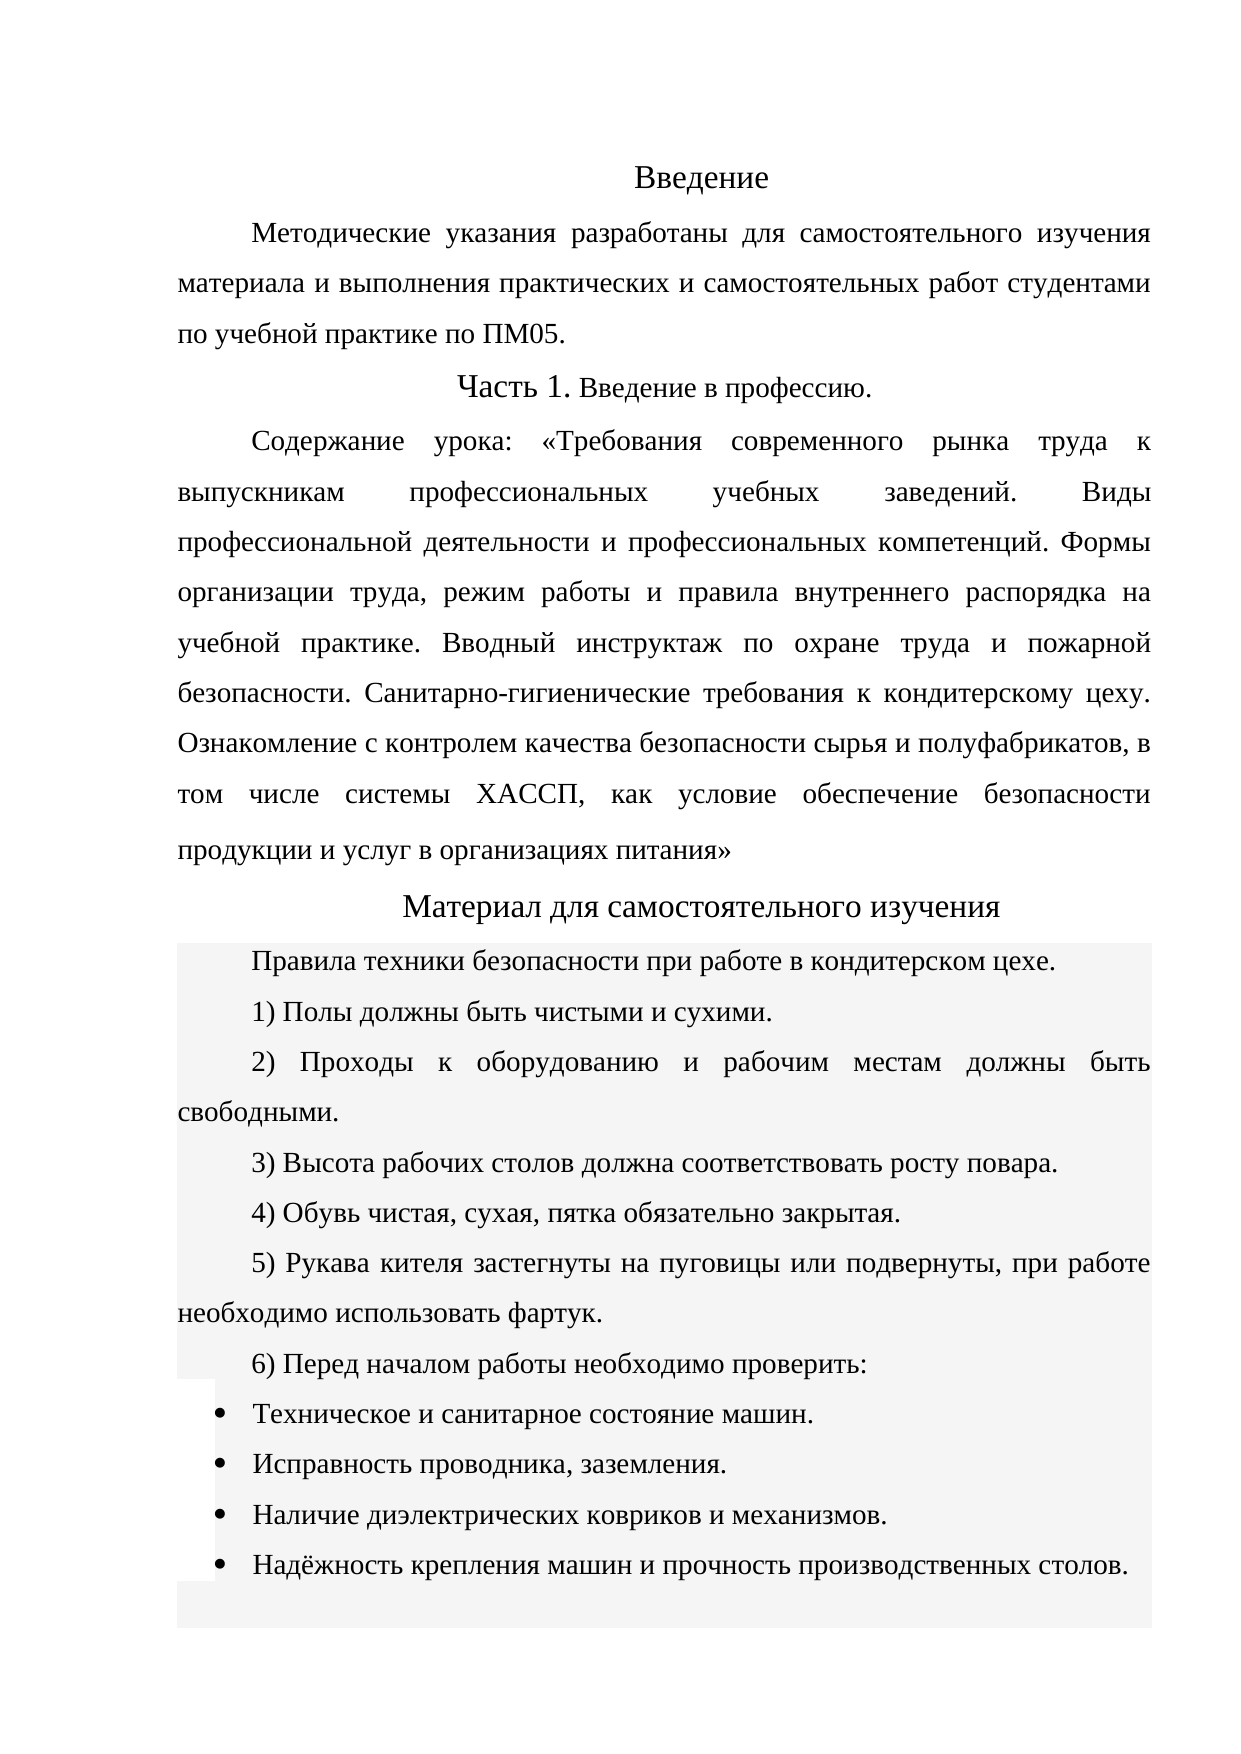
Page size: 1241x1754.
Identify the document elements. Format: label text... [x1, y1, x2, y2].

text 1) Полы должны быть чистыми и сухими. [177, 994, 1152, 1027]
list Наличие диэлектрических ковриков и механизмов. [215, 1497, 1152, 1531]
text 2) Проходы к оборудованию и рабочим местам должны быть свободными. [177, 1044, 1152, 1128]
text 3) Высота рабочих столов должна соответствовать росту повара. [177, 1145, 1152, 1178]
text 4) Обувь чистая, сухая, пятка обязательно закрытая. [177, 1195, 1152, 1228]
text 6) Перед началом работы необходимо проверить: [177, 1346, 1152, 1379]
text Введение [177, 158, 1152, 196]
list Техническое и санитарное состояние машин. [215, 1396, 1152, 1430]
text Содержание урока: «Требования современного рынка труда к выпускникам профессиональных учебных заведений. Виды профессиональной деятельности и профессиональных компетенций. Формы организации труда, режим работы и правила внутреннего распорядка на учебной практике. Вводный инструктаж по охране труда и пожарной безопасности. Санитарно-гигиенические требования к кондитерскому цеху. Ознакомление с контролем качества безопасности сырья и полуфабрикатов, в том числе системы ХАССП, как условие обеспечение безопасности продукции и услуг в организациях питания» [177, 423, 1152, 867]
text Часть 1. Введение в профессию. [177, 366, 1152, 404]
text 5) Рукава кителя застегнуты на пуговицы или подвернуты, при работе необходимо использовать фартук. [177, 1245, 1152, 1329]
text Материал для самостоятельного изучения [177, 886, 1152, 924]
list Надёжность крепления машин и прочность производственных столов. [215, 1547, 1152, 1581]
list Исправность проводника, заземления. [215, 1447, 1152, 1480]
text Правила техники безопасности при работе в кондитерском цехе. [177, 943, 1152, 977]
text Методические указания разработаны для самостоятельного изучения материала и выполнения практических и самостоятельных работ студентами по учебной практике по ПМ05. [177, 215, 1152, 349]
